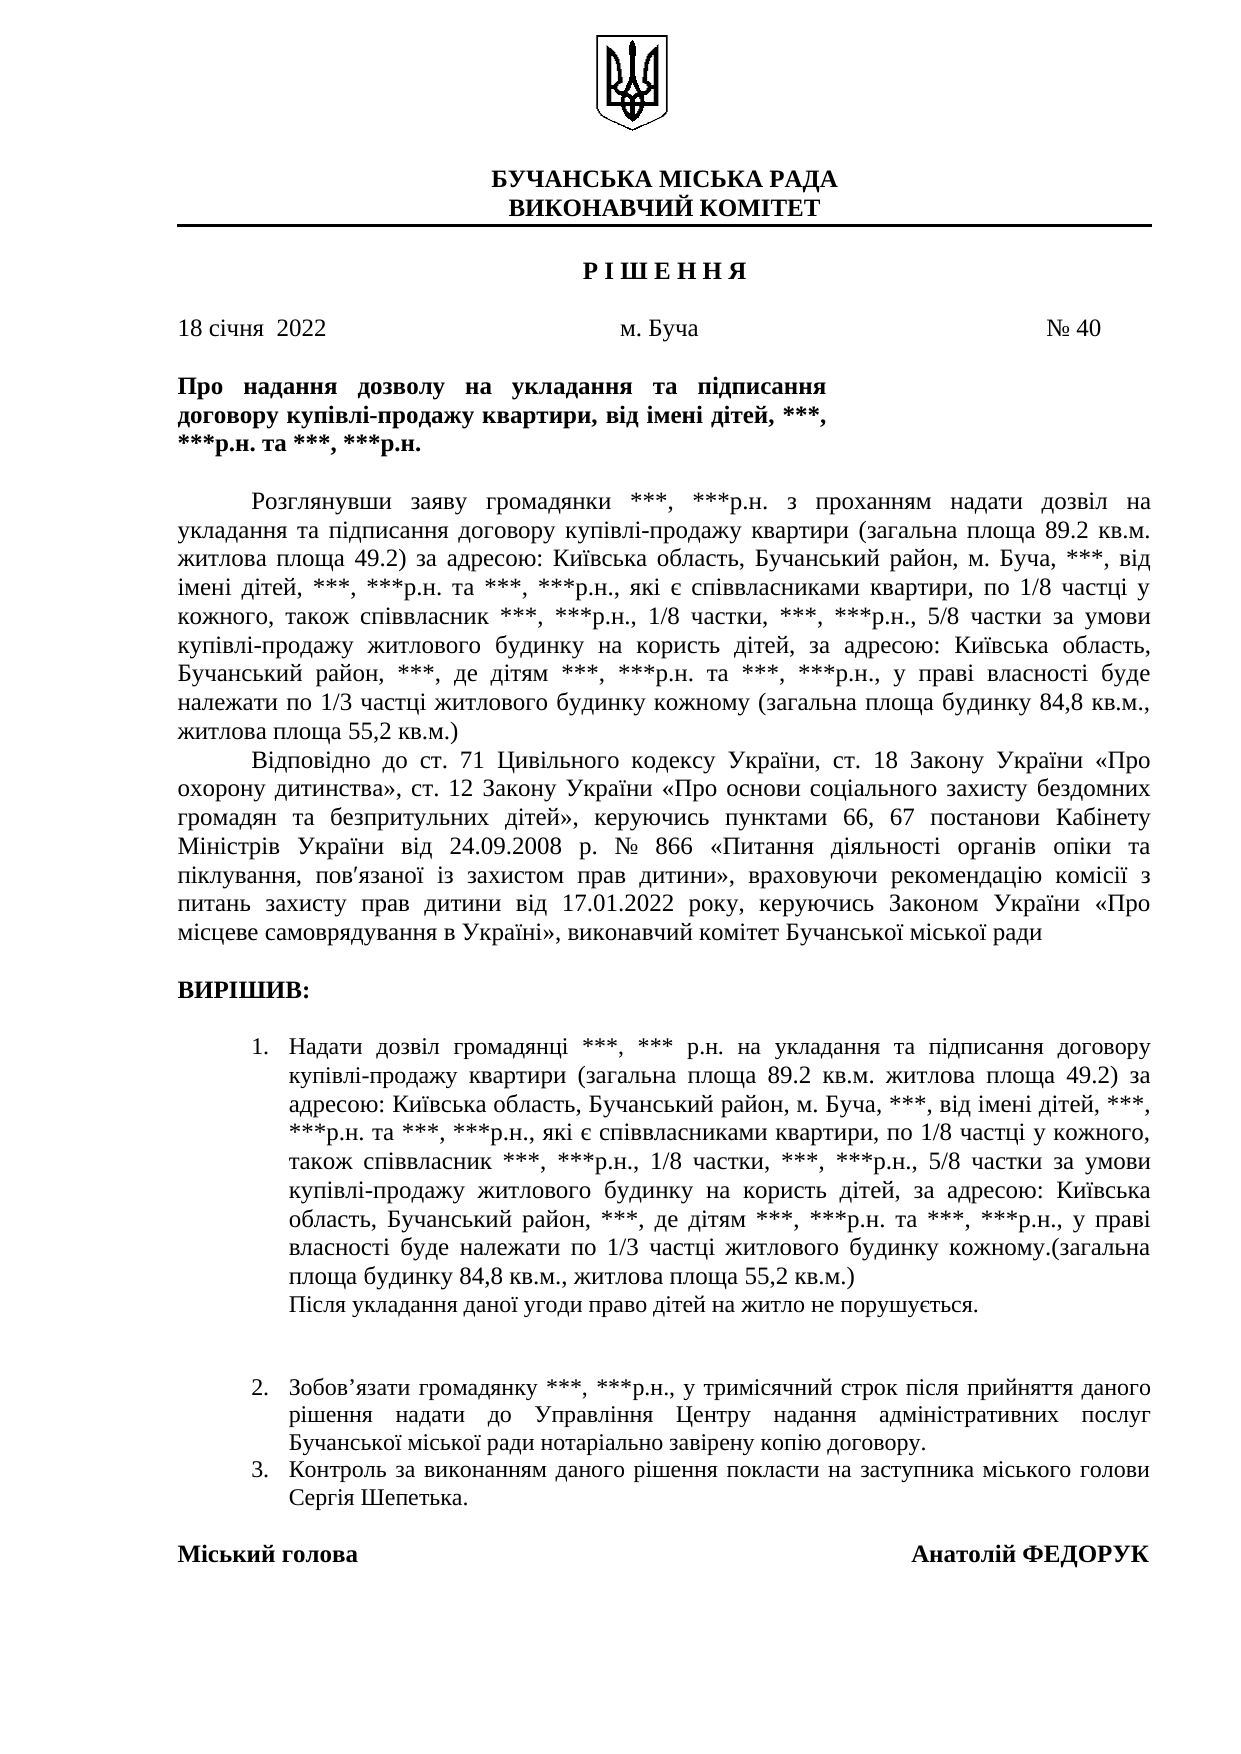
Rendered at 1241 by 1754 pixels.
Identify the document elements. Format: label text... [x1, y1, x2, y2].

text Розглянувши заяву громадянки ***, ***р.н. з проханням надати дозвіл на укладання та підписання договору купівлі-продажу квартири (загальна площа 89.2 кв.м. житлова площа 49.2) за адресою: Київська область, Бучанський район, м. Буча, ***, від імені дітей, ***, ***р.н. та ***, ***р.н., які є співвласниками квартири, по 1/8 частці у кожного, також співвласник ***, ***р.н., 1/8 частки, ***, ***р.н., 5/8 частки за умови купівлі-продажу житлового будинку на користь дітей, за адресою: Київська область, Бучанський район, ***, де дітям ***, ***р.н. та ***, ***р.н., у праві власності буде належати по 1/3 частці житлового будинку кожному (загальна площа будинку 84,8 кв.м., житлова площа 55,2 кв.м.) [177, 486, 1152, 745]
text Відповідно до ст. 71 Цивільного кодексу України, ст. 18 Закону України «Про охорону дитинства», ст. 12 Закону України «Про основи соціального захисту бездомних громадян та безпритульних дітей», керуючись пунктами 66, 67 постанови Кабінету Міністрів України від 24.09.2008 р. № 866 «Питання діяльності органів опіки та піклування, пов′язаної із захистом прав дитини», враховуючи рекомендацію комісії з питань захисту прав дитини від 17.01.2022 року, керуючись Законом України «Про місцеве самоврядування в Україні», виконавчий комітет Бучанської міської ради [177, 745, 1152, 946]
text БУЧАНСЬКА МІСЬКА РАДА [177, 164, 1152, 193]
list Зобов’язати громадянку ***, ***р.н., у тримісячний строк після прийняття даного рішення надати до Управління Центру надання адміністративних послуг Бучанської міської ради нотаріально завірену копію договору. [251, 1373, 1152, 1456]
list Надати дозвіл громадянці ***, *** р.н. на укладання та підписання договору купівлі-продажу квартири (загальна площа 89.2 кв.м. житлова площа 49.2) за адресою: Київська область, Бучанський район, м. Буча, ***, від імені дітей, ***, ***р.н. та ***, ***р.н., які є співвласниками квартири, по 1/8 частці у кожного, також співвласник ***, ***р.н., 1/8 частки, ***, ***р.н., 5/8 частки за умови купівлі-продажу житлового будинку на користь дітей, за адресою: Київська область, Бучанський район, ***, де дітям ***, ***р.н. та ***, ***р.н., у праві власності буде належати по 1/3 частці житлового будинку кожному.(загальна площа будинку 84,8 кв.м., житлова площа 55,2 кв.м.) [251, 1032, 1152, 1290]
text Р І Ш Е Н Н Я [177, 256, 1152, 285]
text Міський голова Анатолій ФЕДОРУК [177, 1539, 1152, 1568]
list Контроль за виконанням даного рішення покласти на заступника міського голови Сергія Шепетька. [251, 1456, 1152, 1511]
list Після укладання даної угоди право дітей на житло не порушується. [288, 1290, 1152, 1317]
text 18 січня 2022 м. Буча № 40 [177, 313, 1152, 342]
text ВИРІШИВ: [177, 975, 1152, 1003]
text Про надання дозволу на укладання та підписання договору купівлі-продажу квартири, від імені дітей, ***, ***р.н. та ***, ***р.н. [177, 371, 827, 457]
text ВИКОНАВЧИЙ КОМІТЕТ [177, 193, 1152, 224]
